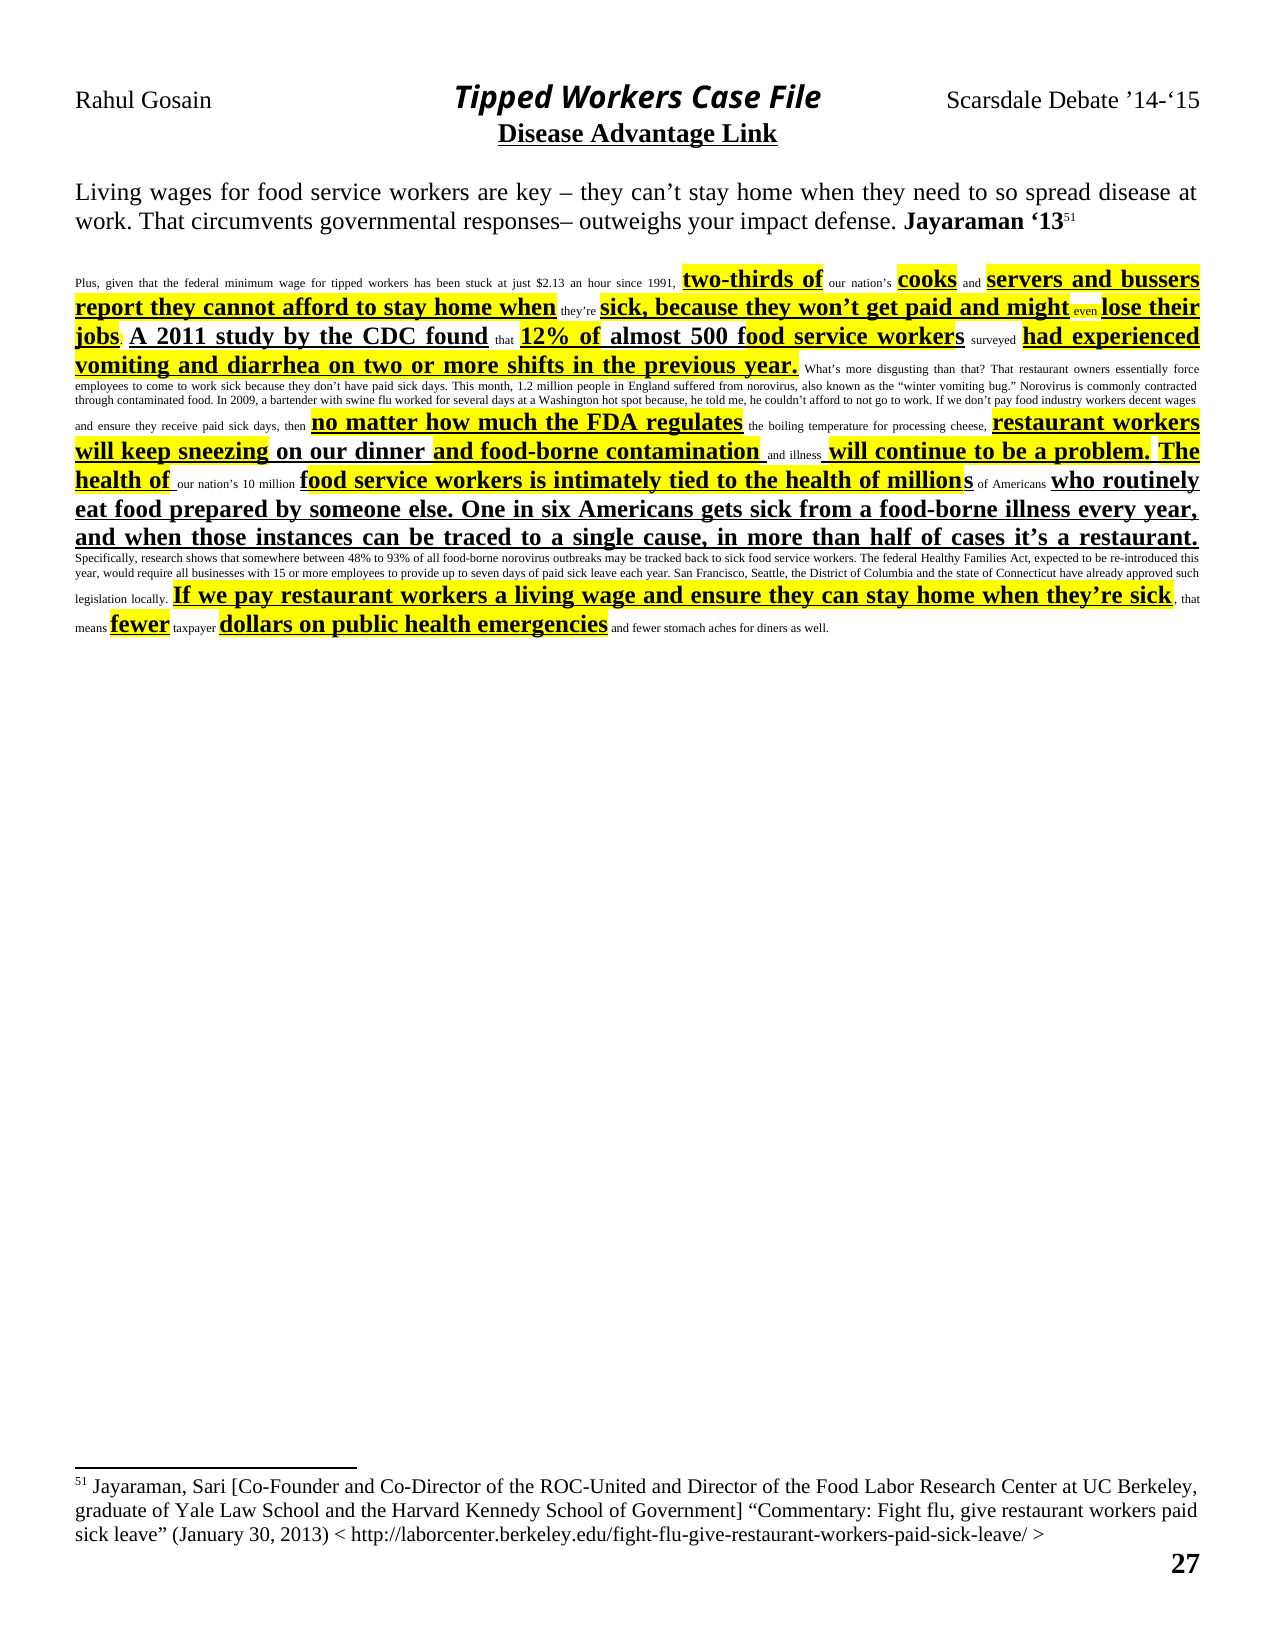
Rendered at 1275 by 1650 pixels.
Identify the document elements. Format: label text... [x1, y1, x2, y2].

text Living wages for food service workers are key – they can’t stay home when they need to so spread disease at work. That circumvents governmental responses– outweighs your impact defense. Jayaraman ‘13 [75, 177, 1200, 235]
text Plus, given that the federal minimum wage for tipped workers has been stuck at just $2.13 an hour since 1991, two-thirds of our nation’s cooks and servers and bussers report they cannot afford to stay home when they’re sick, because they won’t get paid and might even lose their jobs. A 2011 study by the CDC found that 12% of almost 500 food service workers surveyed had experienced vomiting and diarrhea on two or more shifts in the previous year. What’s more disgusting than that? That restaurant owners essentially force employees to come to work sick because they don’t have paid sick days. This month, 1.2 million people in England suffered from norovirus, also known as the “winter vomiting bug.” Norovirus is commonly contracted through contaminated food. In 2009, a bartender with swine flu worked for several days at a Washington hot spot because, he told me, he couldn’t afford to not go to work. If we don’t pay food industry workers decent wages and ensure they receive paid sick days, then no matter how much the FDA regulates the boiling temperature for processing cheese, restaurant workers will keep sneezing on our dinner and food-borne contamination and illness will continue to be a problem. The health of our nation’s 10 million food service workers is intimately tied to the health of millions of Americans who routinely eat food prepared by someone else. One in six Americans gets sick from a food-borne illness every year, and when those instances can be traced to a single cause, in more than half of cases it’s a restaurant. Specifically, research shows that somewhere between 48% to 93% of all food-borne norovirus outbreaks may be tracked back to sick food service workers. The federal Healthy Families Act, expected to be re-introduced this year, would require all businesses with 15 or more employees to provide up to seven days of paid sick leave each year. San Francisco, Seattle, the District of Columbia and the state of Connecticut have already approved such legislation locally. If we pay restaurant workers a living wage and ensure they can stay home when they’re sick, that means fewer taxpayer dollars on public health emergencies and fewer stomach aches for diners as well. [75, 463, 1200, 637]
text Plus, given that the federal minimum wage for tipped workers has been stuck at just $2.13 an hour since 1991, two-thirds of our nation’s cooks and servers and bussers report they cannot afford to stay home when they’re sick, because they won’t get paid and might even lose their jobs. A 2011 study by the CDC found that 12% of almost 500 food service workers surveyed had experienced vomiting and diarrhea on two or more shifts in the previous year. What’s more disgusting than that? That restaurant owners essentially force employees to come to work sick because they don’t have paid sick days. This month, 1.2 million people in England suffered from norovirus, also known as the “winter vomiting bug.” Norovirus is commonly contracted through contaminated food. In 2009, a bartender with swine flu worked for several days at a Washington hot spot because, he told me, he couldn’t afford to not go to work. If we don’t pay food industry workers decent wages and ensure they receive paid sick days, then no matter how much the FDA regulates the boiling temperature for processing cheese, restaurant workers will keep sneezing on our dinner and food-borne contamination and illness will continue to be a problem. The health of our nation’s 10 million food service workers is intimately tied to the health of millions of Americans who routinely eat food prepared by someone else. One in six Americans gets sick from a food-borne illness every year, and when those instances can be traced to a single cause, in more than half of cases it’s a restaurant. Specifically, research shows that somewhere between 48% to 93% of all food-borne norovirus outbreaks may be tracked back to sick food service workers. The federal Healthy Families Act, expected to be re-introduced this year, would require all businesses with 15 or more employees to provide up to seven days of paid sick leave each year. San Francisco, Seattle, the District of Columbia and the state of Connecticut have already approved such legislation locally. If we pay restaurant workers a living wage and ensure they can stay home when they’re sick, that means fewer taxpayer dollars on public health emergencies and fewer stomach aches for diners as well. [75, 321, 1200, 465]
subtitle Disease Advantage Link [75, 118, 1200, 149]
